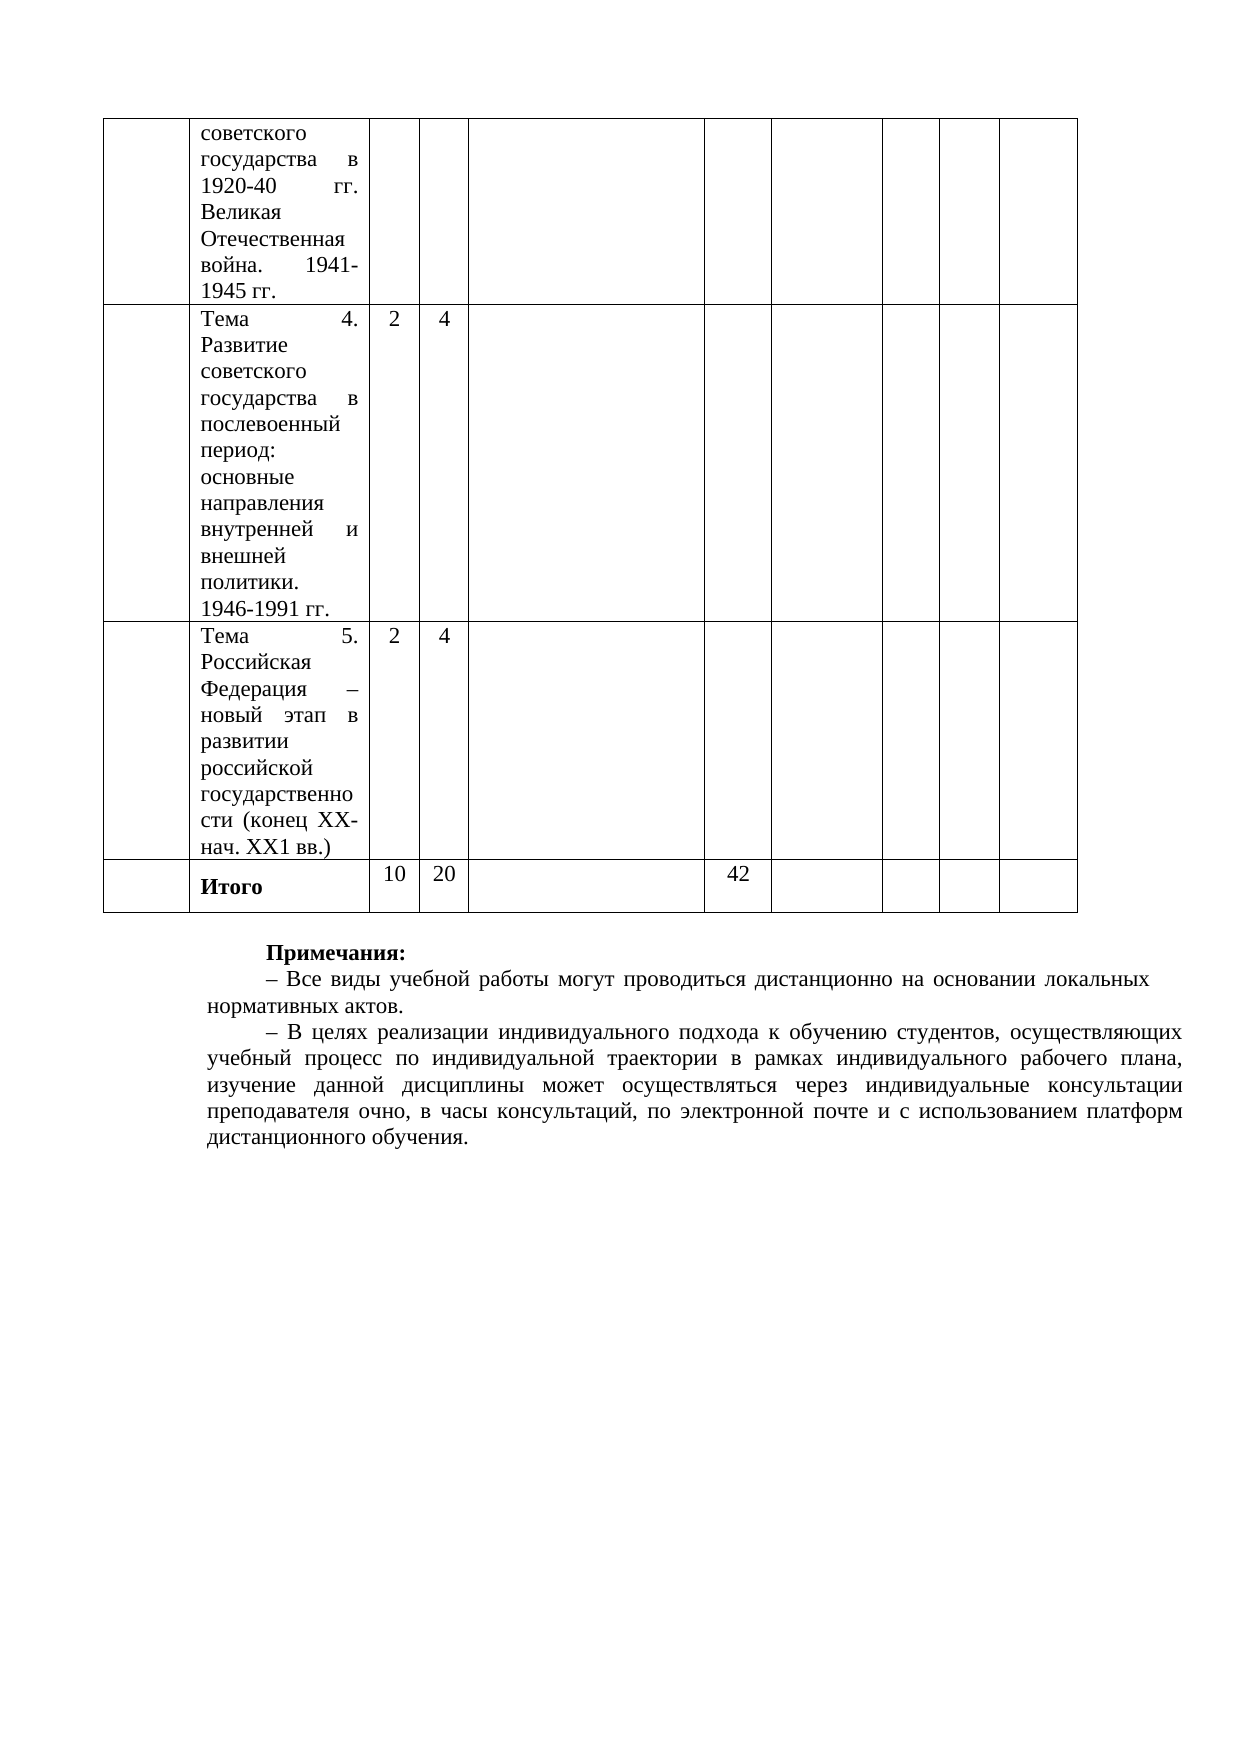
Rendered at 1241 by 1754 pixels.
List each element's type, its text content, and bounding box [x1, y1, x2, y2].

table_cell Итого [190, 860, 369, 912]
table_cell [1000, 622, 1077, 859]
table_cell 4 [420, 305, 468, 621]
table_cell [940, 119, 999, 304]
table_cell [772, 622, 882, 859]
table_cell [772, 860, 882, 912]
table_cell [705, 119, 771, 304]
text Примечания: [177, 939, 1152, 965]
table_cell [940, 305, 999, 621]
text – В целях реализации индивидуального подхода к обучению студентов, осуществляющих учебный процесс по индивидуальной траектории в рамках индивидуального рабочего плана, изучение данной дисциплины может осуществляться через индивидуальные консультации преподавателя очно, в часы консультаций, по электронной почте и с использованием платформ дистанционного обучения. [207, 1018, 1184, 1150]
table_cell [469, 305, 704, 621]
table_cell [190, 119, 369, 304]
table_cell 2 [370, 305, 419, 621]
table_cell 42 [705, 860, 771, 912]
table_cell [705, 622, 771, 859]
table_cell [883, 860, 939, 912]
table_cell [772, 305, 882, 621]
table_cell [469, 622, 704, 859]
table_cell 2 [370, 622, 419, 859]
table_cell [883, 119, 939, 304]
table_cell [104, 305, 189, 621]
table_cell [1000, 119, 1077, 304]
table_cell [104, 119, 189, 304]
table_cell [1000, 860, 1077, 912]
table_cell [469, 119, 704, 304]
table_cell Тема 4. Развитие советского государства в послевоенный период: основные направления внутренней и внешней политики. 1946-1991 гг. [190, 305, 369, 621]
table_cell [883, 305, 939, 621]
table_cell [104, 622, 189, 859]
table_cell [104, 860, 189, 912]
table_cell 4 [420, 119, 468, 304]
table_cell [1000, 305, 1077, 621]
table_cell 10 [370, 860, 419, 912]
table_cell [705, 305, 771, 621]
table_cell 4 [420, 622, 468, 859]
text – Все виды учебной работы могут проводиться дистанционно на основании локальных нормативных актов. [207, 965, 1152, 1018]
table_cell [772, 119, 882, 304]
table_cell [469, 860, 704, 912]
table_cell 2 [370, 119, 419, 304]
table_cell [940, 622, 999, 859]
table_cell Тема 5. Российская Федерация – новый этап в развитии российской государственности (конец ХХ-нач. ХХ1 вв.) [190, 622, 369, 859]
table_cell [940, 860, 999, 912]
table_cell 20 [420, 860, 468, 912]
table_cell [883, 622, 939, 859]
